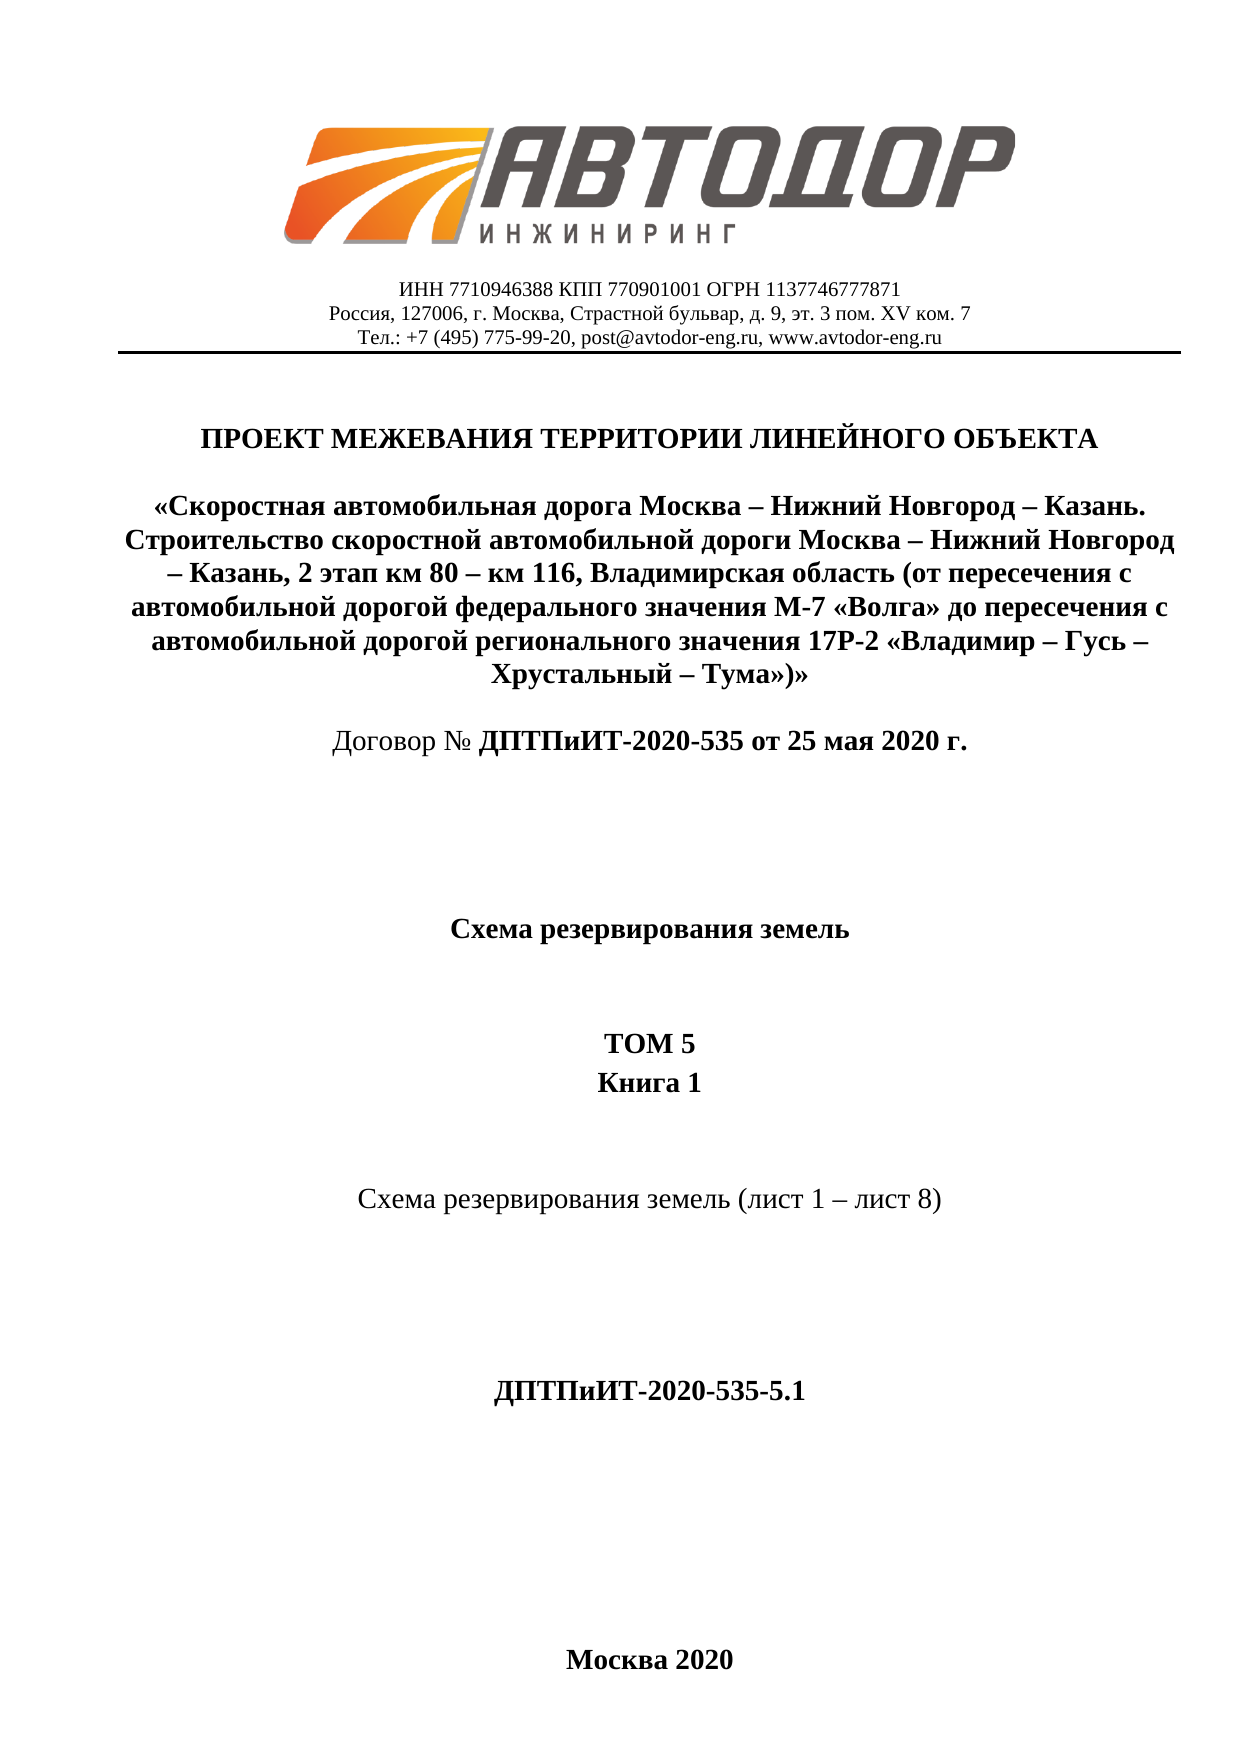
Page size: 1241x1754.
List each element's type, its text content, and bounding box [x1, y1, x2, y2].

text Схема резервирования земель [118, 911, 1181, 944]
text Тел.: +7 (495) 775-99-20, post@avtodor-eng.ru, www.avtodor-eng.ru [118, 325, 1181, 351]
text Договор № ДПТПиИТ-2020-535 от 25 мая 2020 г. [118, 723, 1181, 757]
text ДПТПиИТ-2020-535-5.1 [118, 1373, 1181, 1407]
text «Скоростная автомобильная дорога Москва – Нижний Новгород – Казань. Строительство скоростной автомобильной дороги Москва – Нижний Новгород – Казань, 2 этап км 80 – км 116, Владимирская область (от пересечения с автомобильной дорогой федерального значения М-7 «Волга» до пересечения с автомобильной дорогой регионального значения 17Р-2 «Владимир – Гусь – Хрустальный – Тума»)» [118, 488, 1181, 690]
text Книга 1 [118, 1065, 1181, 1099]
text ТОМ 5 [118, 1027, 1181, 1060]
text Москва 2020 [118, 1642, 1181, 1675]
text ИНН 7710946388 КПП 770901001 ОГРН 1137746777871 [118, 277, 1181, 301]
picture [284, 126, 1016, 244]
text ПРОЕКТ МЕЖЕВАНИЯ ТЕРРИТОРИИ ЛИНЕЙНОГО ОБЪЕКТА [118, 421, 1181, 455]
text Россия, 127006, г. Москва, Страстной бульвар, д. 9, эт. 3 пом. XV ком. 7 [118, 301, 1181, 325]
text Схема резервирования земель (лист 1 – лист 8) [118, 1181, 1181, 1214]
